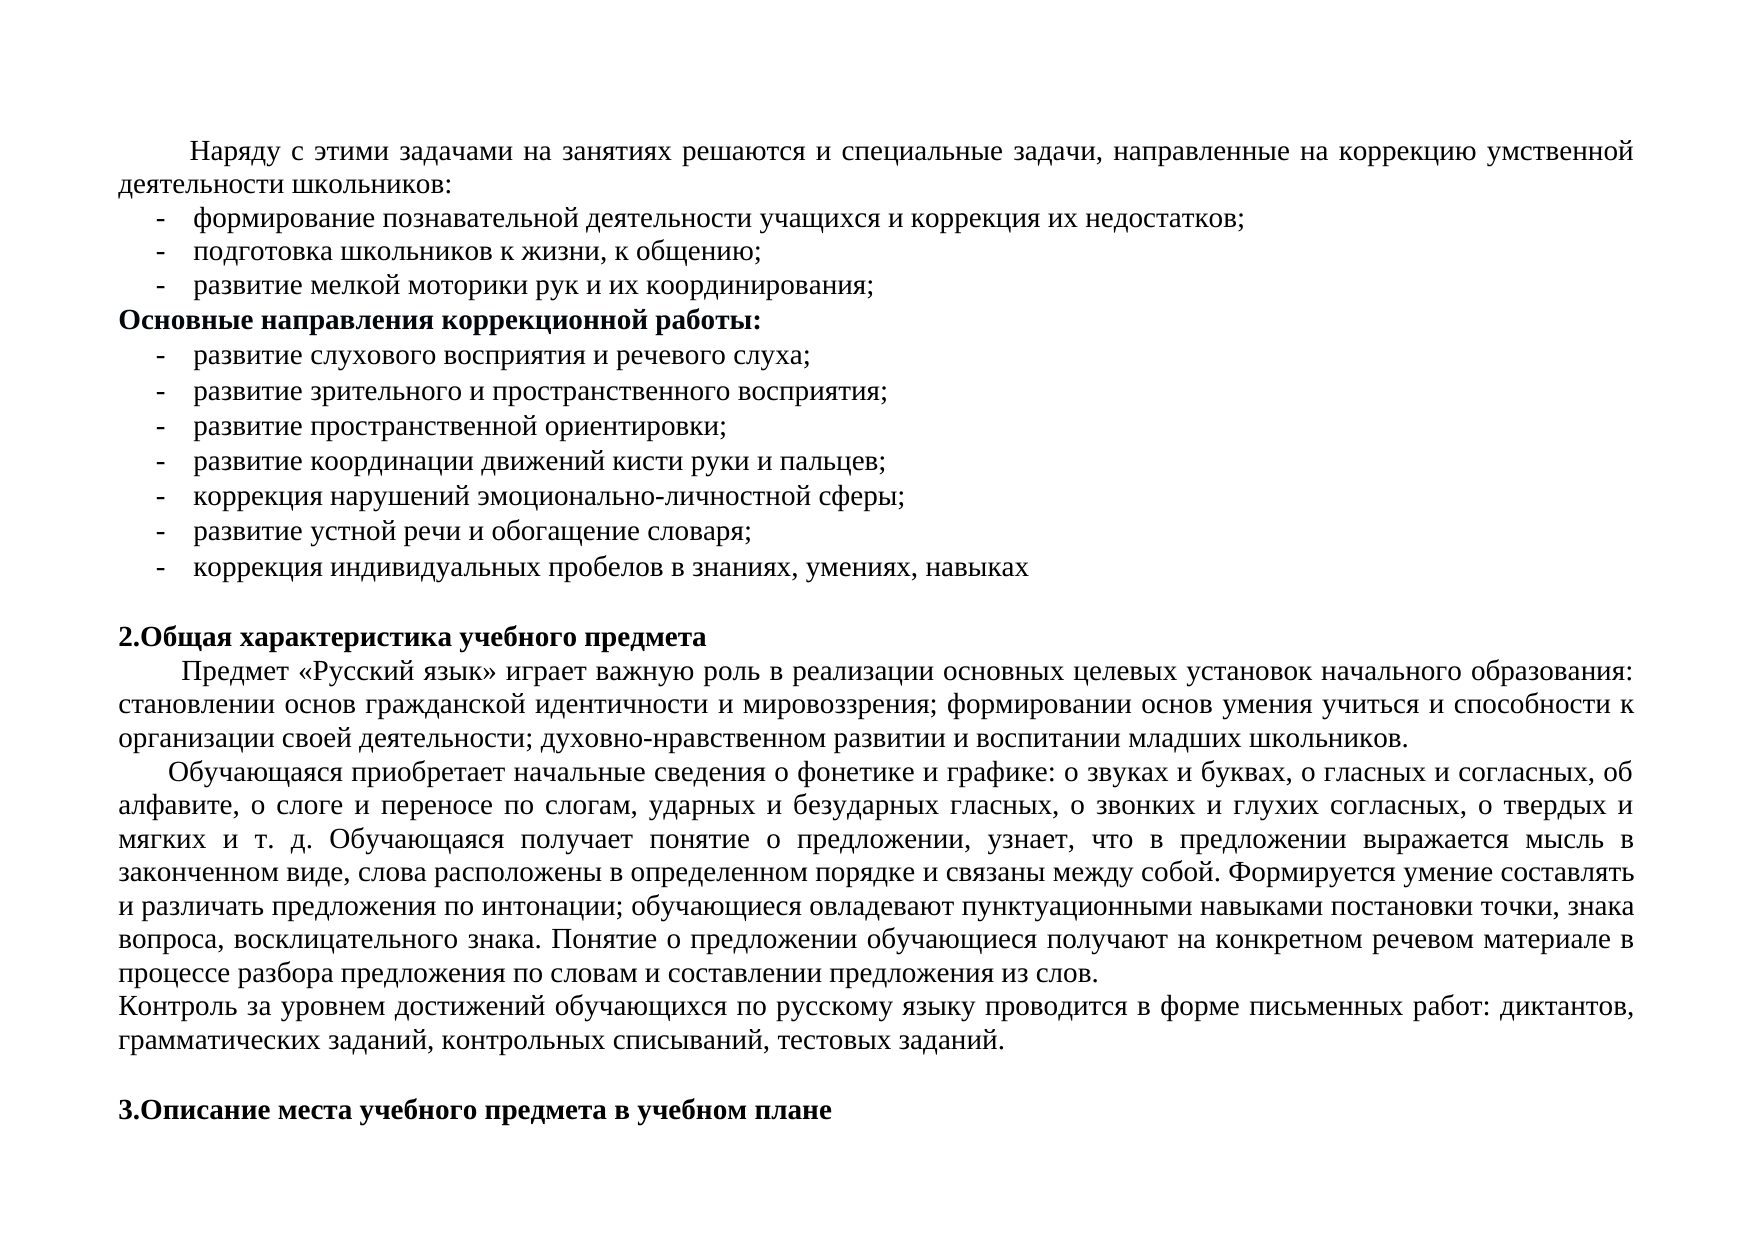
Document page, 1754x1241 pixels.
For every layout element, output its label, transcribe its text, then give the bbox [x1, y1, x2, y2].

list коррекция индивидуальных пробелов в знаниях, умениях, навыках [156, 547, 1636, 582]
list развитие устной речи и обогащение словаря; [156, 512, 1636, 547]
list коррекция нарушений эмоционально-личностной сферы; [156, 477, 1636, 512]
list подготовка школьников к жизни, к общению; [156, 233, 1636, 267]
text Обучающаяся приобретает начальные сведения о фонетике и графике: о звуках и буквах, о гласных и согласных, об алфавите, о слоге и переносе по слогам, ударных и безударных гласных, о звонких и глухих согласных, о твердых и мягких и т. д. Обучающаяся получает понятие о предложении, узнает, что в предложении выражается мысль в законченном виде, слова расположены в определенном порядке и связаны между собой. Формируется умение составлять и различать предложения по интонации; обучающиеся овладевают пунктуационными навыками постановки точки, знака вопроса, восклицательного знака. Понятие о предложении обучающиеся получают на конкретном речевом материале в процессе разбора предложения по словам и составлении предложения из слов. [118, 754, 1636, 988]
text Предмет «Русский язык» играет важную роль в реализации основных целевых установок начального образования: становлении основ гражданской идентичности и мировоззрения; формировании основ умения учиться и способности к организации своей деятельности; духовно-нравственном развитии и воспитании младших школьников. [118, 653, 1636, 754]
text Наряду с этими задачами на занятиях решаются и специальные задачи, направленные на коррекцию умственной деятельности школьников: [118, 133, 1636, 200]
text 3.Описание места учебного предмета в учебном плане [118, 1091, 1636, 1126]
text Контроль за уровнем достижений обучающихся по русскому языку проводится в форме письменных работ: диктантов, грамматических заданий, контрольных списываний, тестовых заданий. [118, 988, 1636, 1056]
list развитие координации движений кисти руки и пальцев; [156, 441, 1636, 477]
text Основные направления коррекционной работы: [118, 301, 1636, 336]
list развитие слухового восприятия и речевого слуха; [156, 336, 1636, 371]
list формирование познавательной деятельности учащихся и коррекция их недостатков; [156, 200, 1636, 233]
list развитие зрительного и пространственного восприятия; [156, 371, 1636, 406]
text 2.Общая характеристика учебного предмета [118, 618, 1626, 653]
list развитие пространственной ориентировки; [156, 406, 1636, 441]
list развитие мелкой моторики рук и их координирования; [156, 267, 1636, 301]
